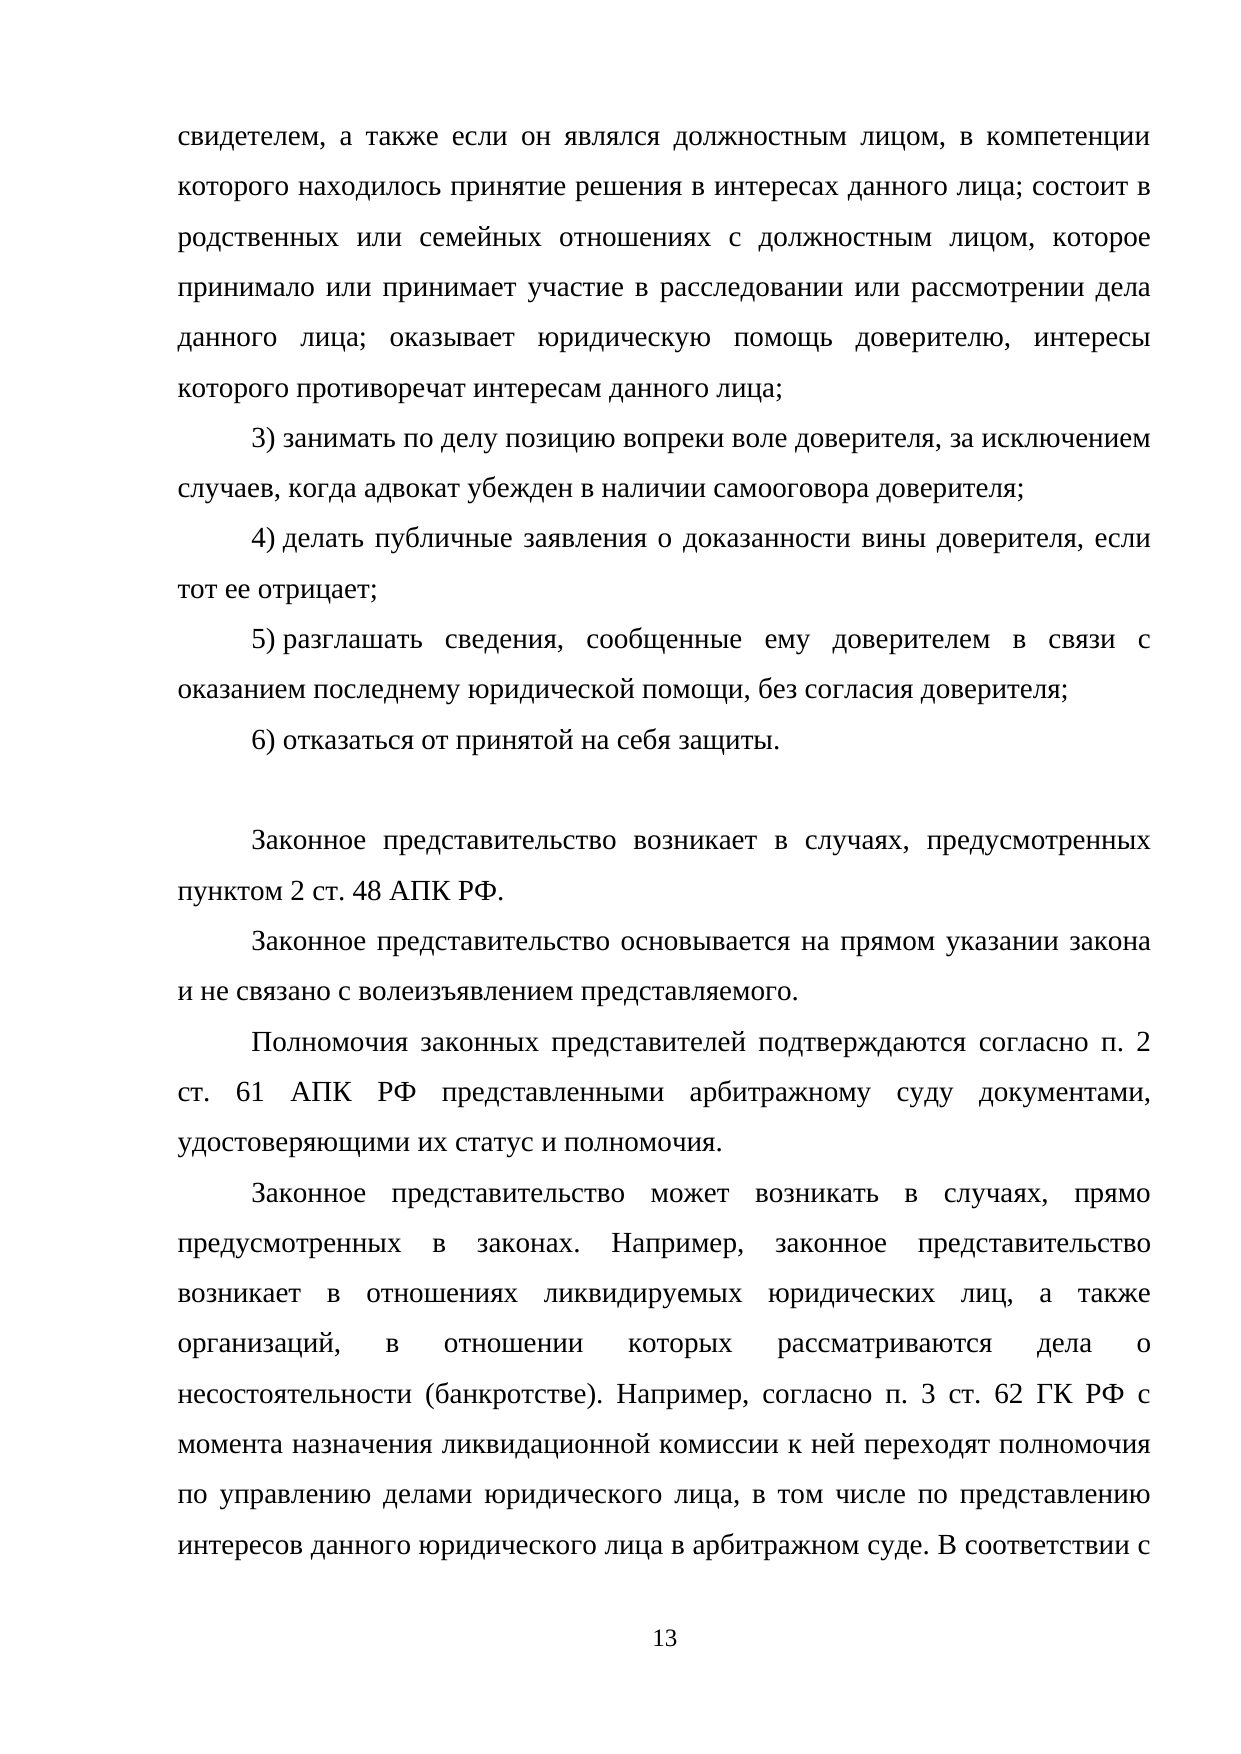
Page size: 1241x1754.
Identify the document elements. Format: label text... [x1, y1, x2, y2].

text 4) делать публичные заявления о доказанности вины доверителя, если тот ее отрицает; [177, 521, 1152, 604]
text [177, 118, 1152, 403]
text 3) занимать по делу позицию вопреки воле доверителя, за исключением случаев, когда адвокат убежден в наличии самооговора доверителя; [177, 420, 1152, 504]
text Законное представительство возникает в случаях, предусмотренных пунктом 2 ст. 48 АПК РФ. [177, 822, 1152, 906]
text Полномочия законных представителей подтверждаются согласно п. 2 ст. 61 АПК РФ представленными арбитражному суду документами, удостоверяющими их статус и полномочия. [177, 1024, 1152, 1158]
text 6) отказаться от принятой на себя защиты. [177, 722, 1152, 755]
text Законное представительство основывается на прямом указании закона и не связано с волеизъявлением представляемого. [177, 923, 1152, 1007]
text 5) разглашать сведения, сообщенные ему доверителем в связи с оказанием последнему юридической помощи, без согласия доверителя; [177, 621, 1152, 705]
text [177, 1175, 1152, 1560]
